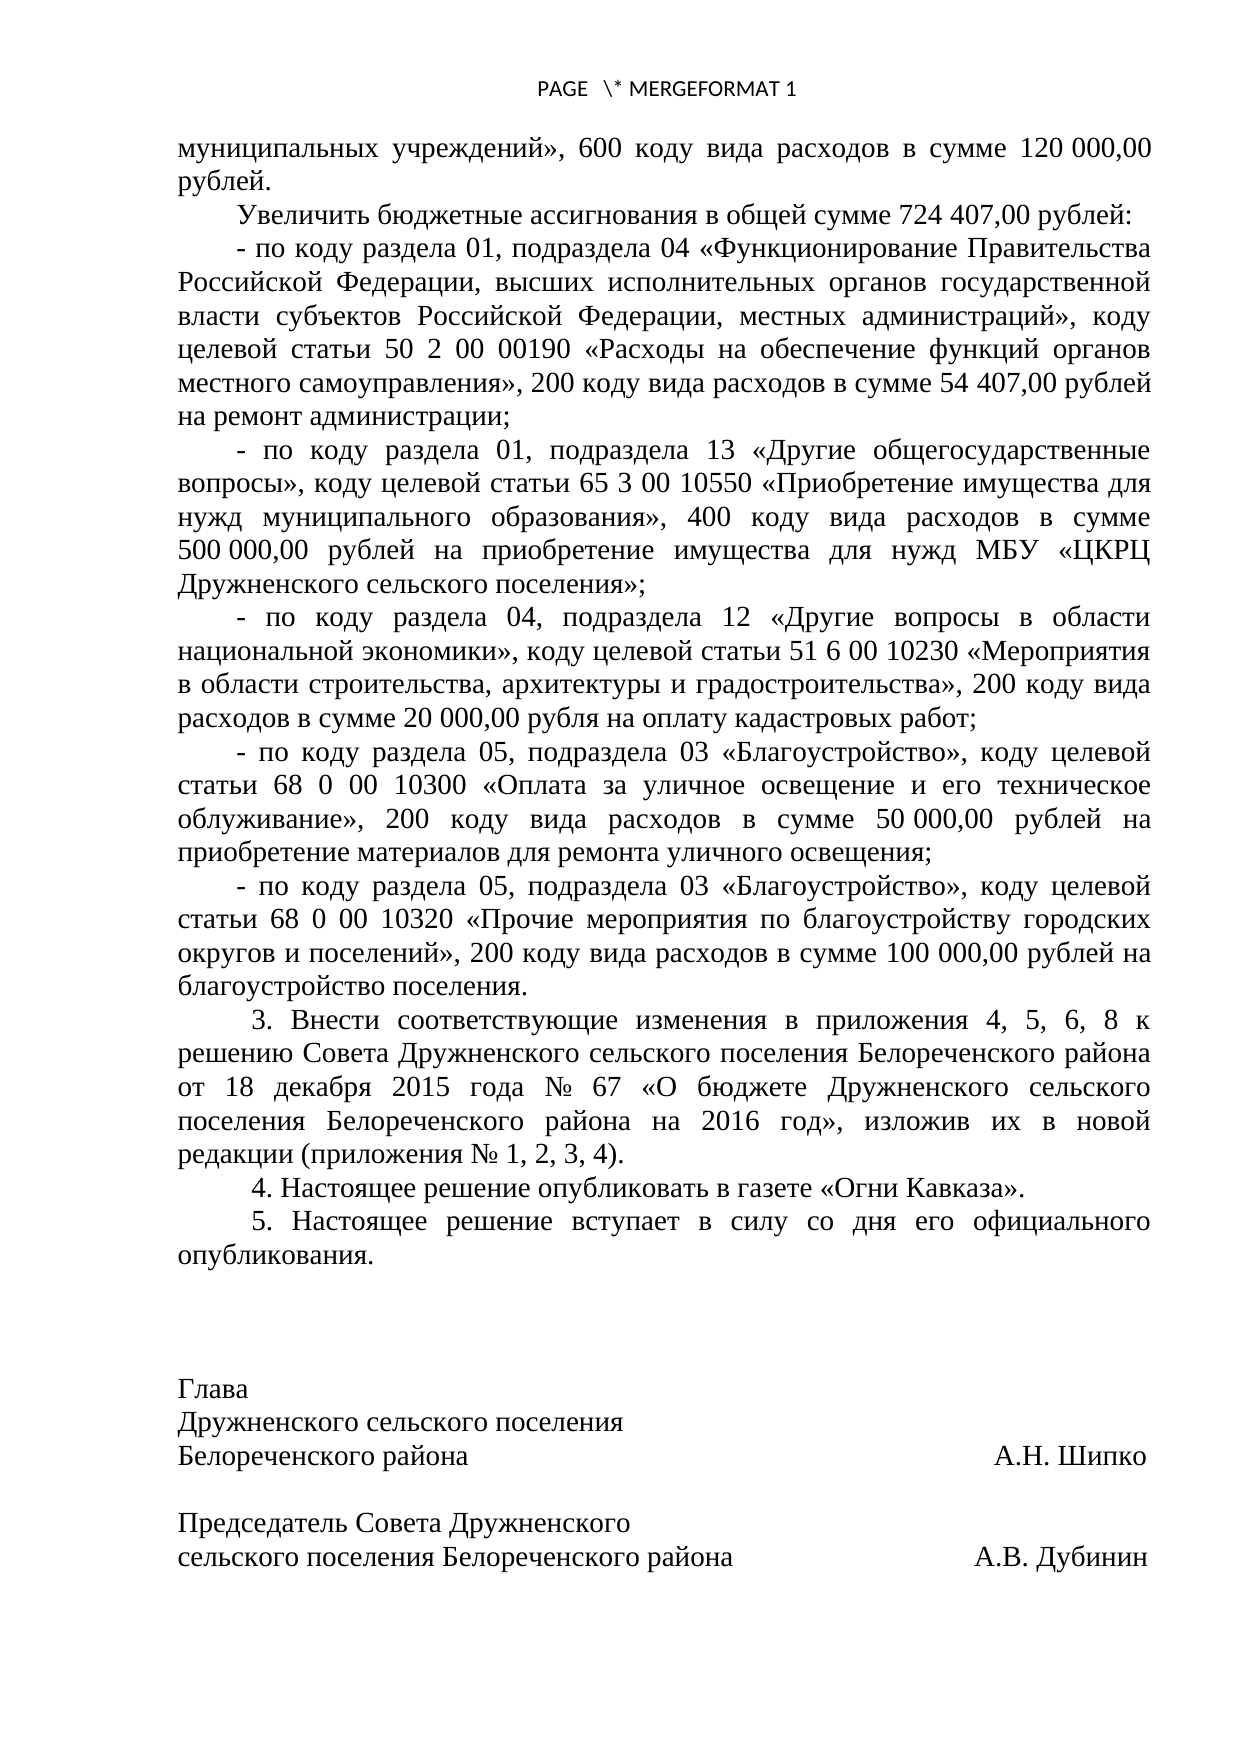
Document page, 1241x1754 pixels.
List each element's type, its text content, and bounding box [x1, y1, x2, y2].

text - по коду раздела 01, подраздела 04 «Функционирование Правительства Российской Федерации, высших исполнительных органов государственной власти субъектов Российской Федерации, местных администраций», коду целевой статьи 50 2 00 00190 «Расходы на обеспечение функций органов местного самоуправления», 200 коду вида расходов в сумме 54 407,00 рублей на ремонт администрации; [177, 231, 1152, 432]
text 3. Внести соответствующие изменения в приложения 4, 5, 6, 8 к решению Совета Дружненского сельского поселения Белореченского района от 18 декабря 2015 года № 67 «О бюджете Дружненского сельского поселения Белореченского района на 2016 год», изложив их в новой редакции (приложения № 1, 2, 3, 4). [177, 1002, 1152, 1170]
text 4. Настоящее решение опубликовать в газете «Огни Кавказа». [177, 1170, 1152, 1203]
list Увеличить бюджетные ассигнования в общей сумме 724 407,00 рублей: [177, 197, 1152, 231]
text - по коду раздела 01, подраздела 13 «Другие общегосударственные вопросы», коду целевой статьи 65 3 00 10550 «Приобретение имущества для нужд муниципального образования», 400 коду вида расходов в сумме 500 000,00 рублей на приобретение имущества для нужд МБУ «ЦКРЦ Дружненского сельского поселения»; [177, 432, 1152, 599]
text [177, 130, 1152, 197]
text - по коду раздела 04, подраздела 12 «Другие вопросы в области национальной экономики», коду целевой статьи 51 6 00 10230 «Мероприятия в области строительства, архитектуры и градостроительства», 200 коду вида расходов в сумме 20 000,00 рубля на оплату кадастровых работ; [177, 599, 1152, 734]
list - по коду раздела 05, подраздела 03 «Благоустройство», коду целевой статьи 68 0 00 10320 «Прочие мероприятия по благоустройству городских округов и поселений», 200 коду вида расходов в сумме 100 000,00 рублей на благоустройство поселения. [177, 868, 1152, 1002]
text 5. Настоящее решение вступает в силу со дня его официального опубликования. [177, 1203, 1152, 1270]
list - по коду раздела 05, подраздела 03 «Благоустройство», коду целевой статьи 68 0 00 10300 «Оплата за уличное освещение и его техническое облуживание», 200 коду вида расходов в сумме 50 000,00 рублей на приобретение материалов для ремонта уличного освещения; [177, 734, 1152, 868]
text Белореченского района А.Н. Шипко [177, 1438, 1152, 1472]
text сельского поселения Белореченского района А.В. Дубинин [177, 1539, 1152, 1572]
text Председатель Совета Дружненского [177, 1505, 1152, 1539]
text Дружненского сельского поселения [177, 1404, 1152, 1438]
text Глава [177, 1371, 1152, 1404]
